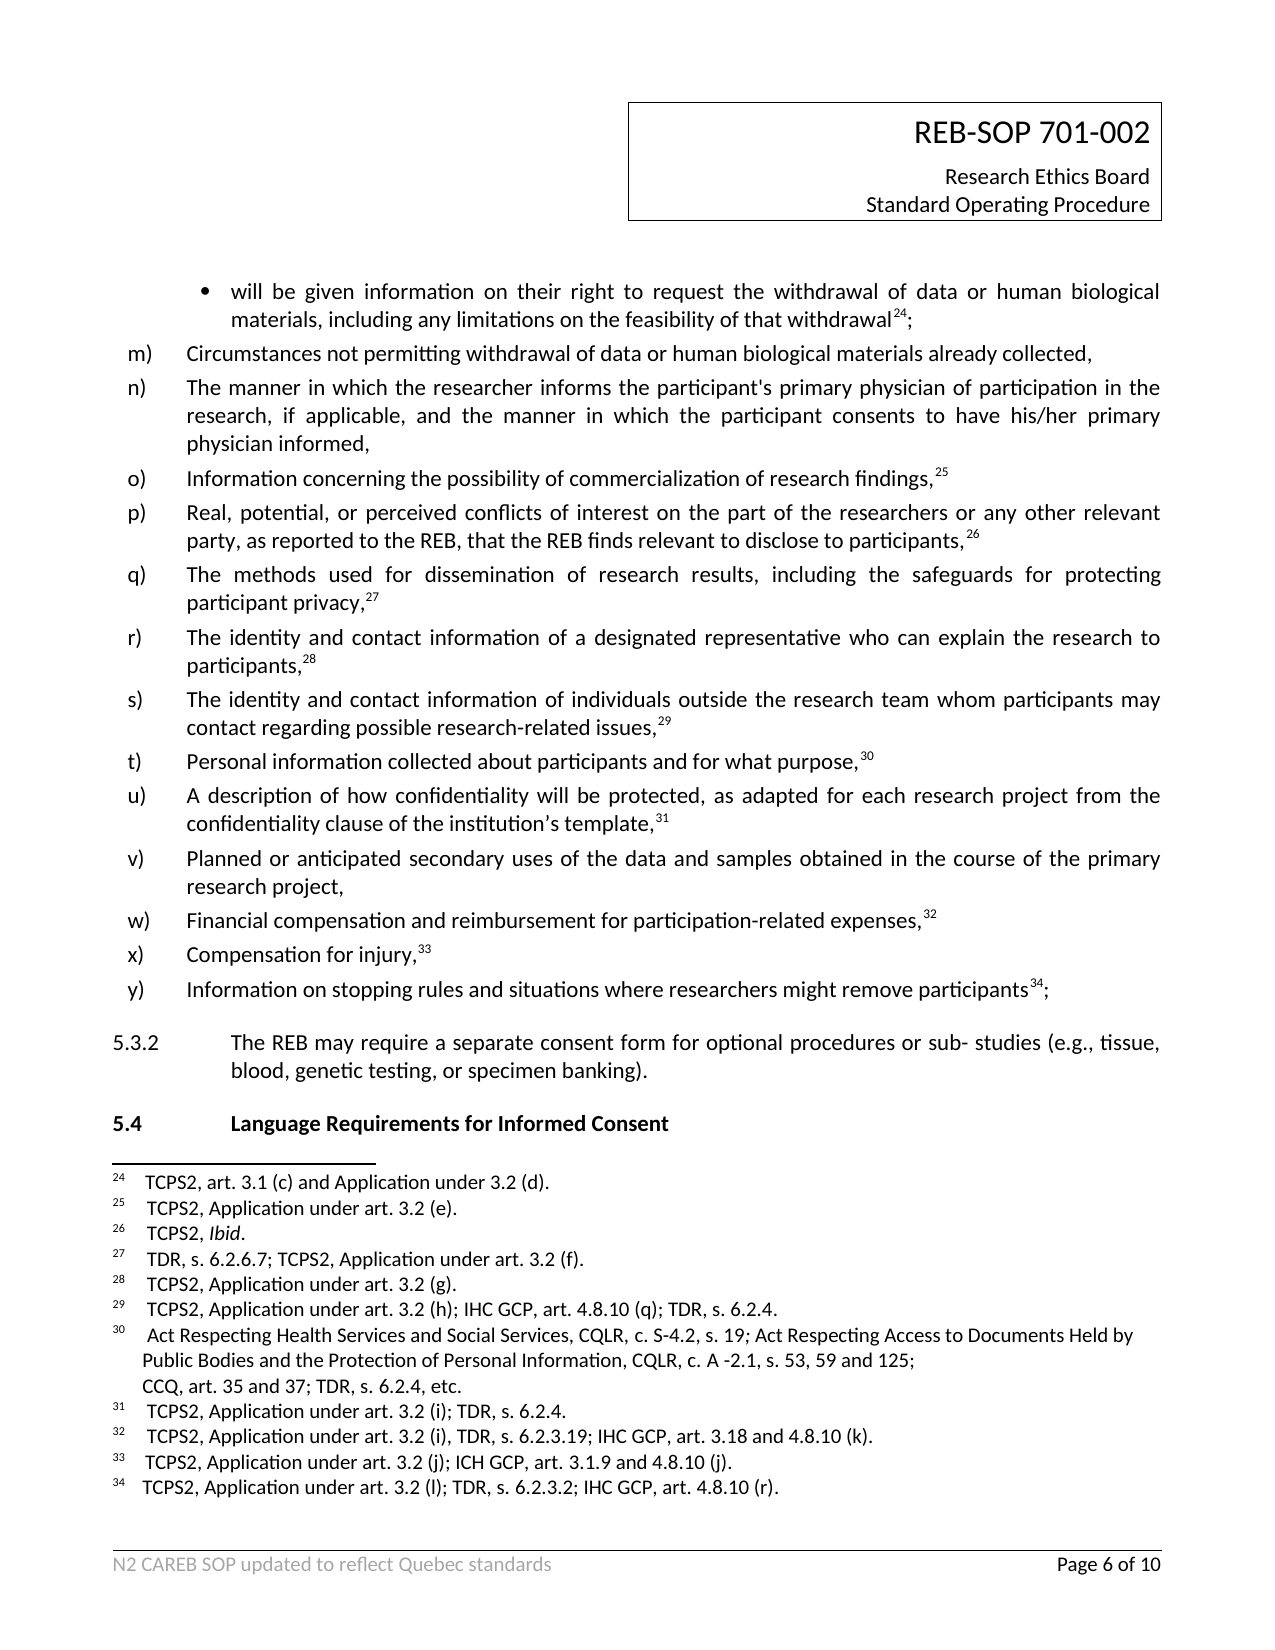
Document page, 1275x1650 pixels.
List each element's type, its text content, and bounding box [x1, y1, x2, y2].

list The manner in which the researcher informs the participant's primary physician of participation in the research, if applicable, and the manner in which the participant consents to have his/her primary physician informed, [127, 373, 1162, 458]
subtitle Language Requirements for Informed Consent [112, 1109, 1162, 1137]
list The identity and contact information of a designated representative who can explain the research to participants, [127, 623, 1162, 679]
list A description of how confidentiality will be protected, as adapted for each research project from the confidentiality clause of the institution’s template, [127, 782, 1162, 838]
list The methods used for dissemination of research results, including the safeguards for protecting participant privacy, [127, 560, 1162, 616]
list Financial compensation and reimbursement for participation-related expenses, [127, 906, 1162, 934]
list Personal information collected about participants and for what purpose, [127, 747, 1162, 775]
list Circumstances not permitting withdrawal of data or human biological materials already collected, [127, 339, 1162, 367]
list Compensation for injury, [127, 940, 1162, 968]
list Planned or anticipated secondary uses of the data and samples obtained in the course of the primary research project, [127, 844, 1162, 900]
list Information on stopping rules and situations where researchers might remove participants; [127, 975, 1162, 1003]
subtitle The REB may require a separate consent form for optional procedures or sub- studies (e.g., tissue, blood, genetic testing, or specimen banking). [112, 1028, 1162, 1084]
text will be given information on their right to request the withdrawal of data or human biological materials, including any limitations on the feasibility of that withdrawal; [201, 277, 1162, 333]
list Information concerning the possibility of commercialization of research findings, [127, 464, 1162, 492]
list The identity and contact information of individuals outside the research team whom participants may contact regarding possible research-related issues, [127, 685, 1162, 741]
list Real, potential, or perceived conflicts of interest on the part of the researchers or any other relevant party, as reported to the REB, that the REB finds relevant to disclose to participants, [127, 498, 1162, 554]
